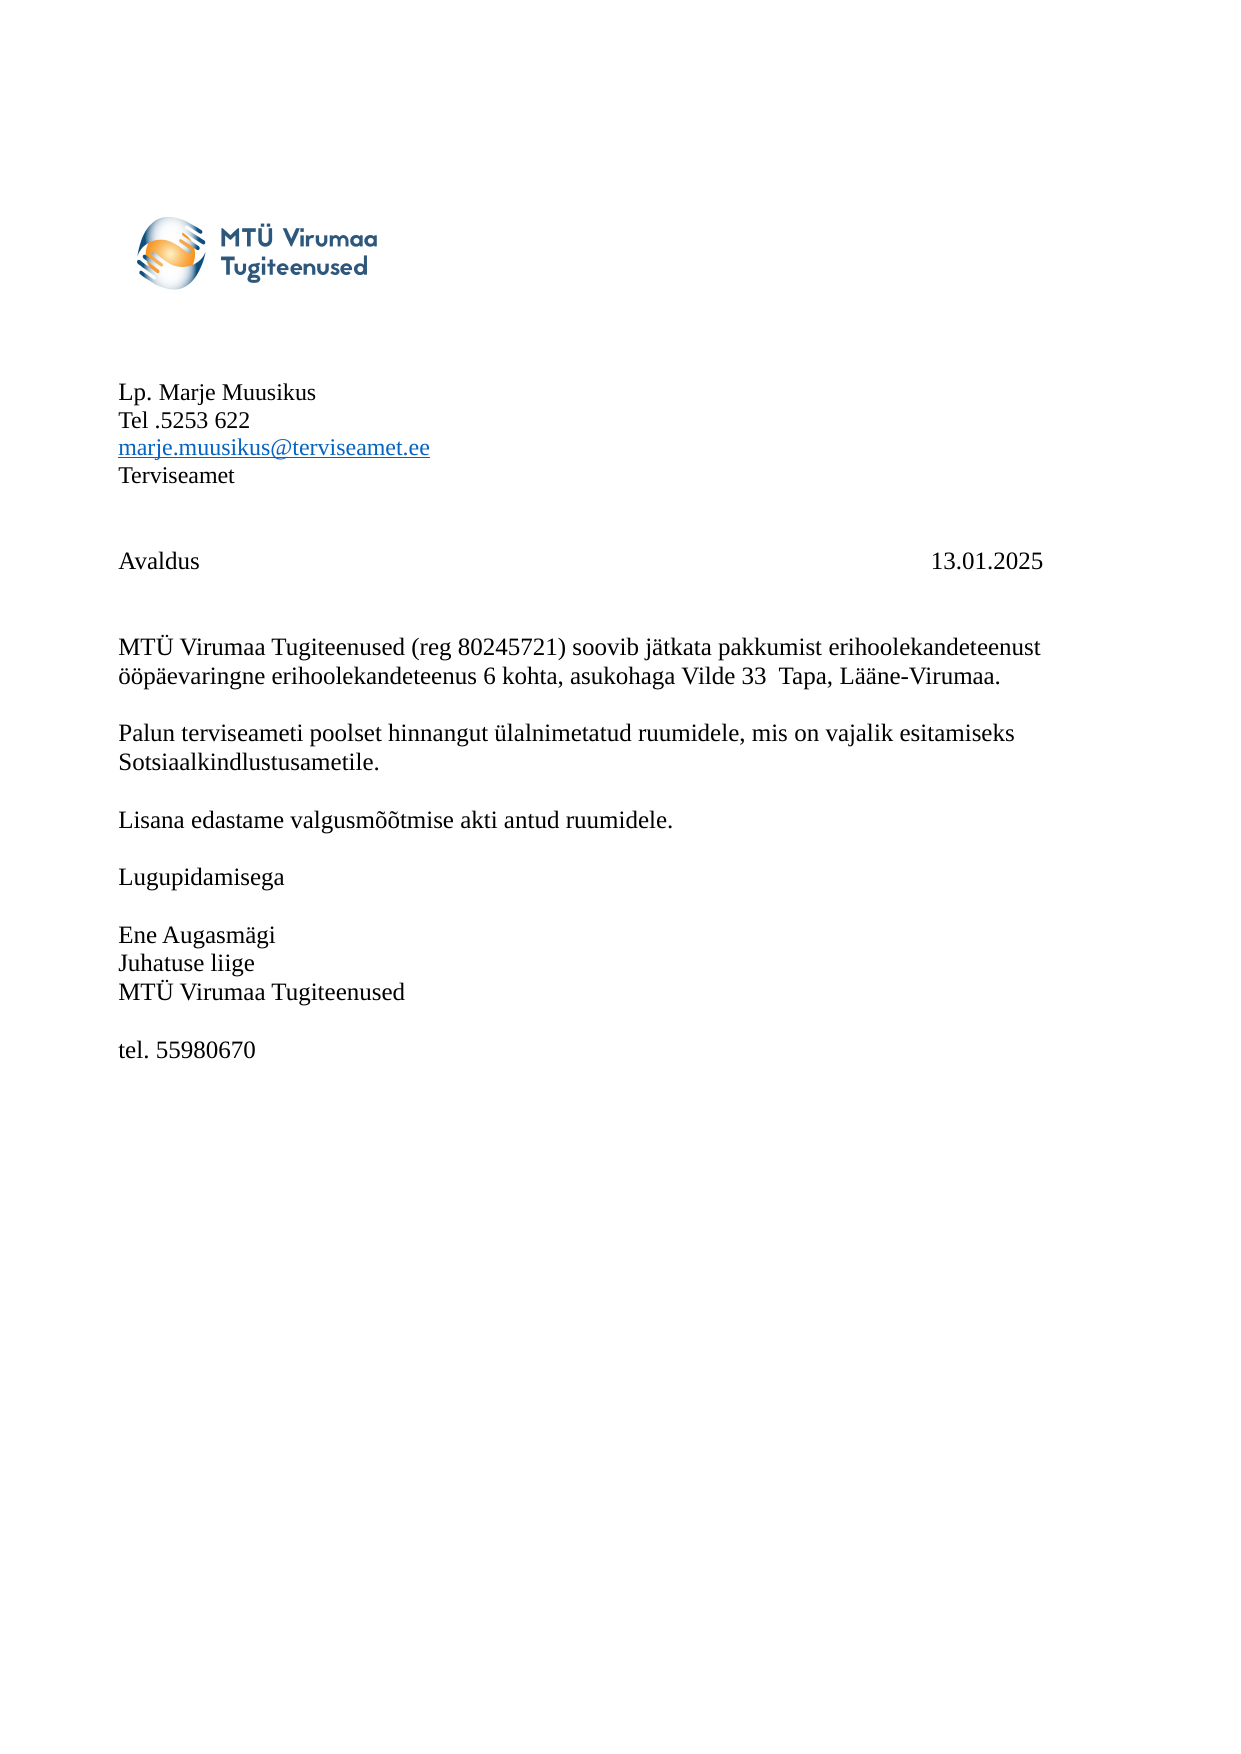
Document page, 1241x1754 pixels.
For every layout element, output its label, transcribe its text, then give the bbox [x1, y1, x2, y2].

text Lisana edastame valgusmõõtmise akti antud ruumidele. [118, 805, 1122, 833]
text Lp. Marje Muusikus [118, 377, 1122, 406]
text Ene Augasmägi [118, 920, 1122, 948]
text MTÜ Virumaa Tugiteenused (reg 80245721) soovib jätkata pakkumist erihoolekandeteenust ööpäevaringne erihoolekandeteenus 6 kohta, asukohaga Vilde 33 Tapa, Lääne-Virumaa. [118, 632, 1122, 690]
text Palun terviseameti poolset hinnangut ülalnimetatud ruumidele, mis on vajalik esitamiseks Sotsiaalkindlustusametile. [118, 718, 1122, 776]
text Juhatuse liige [118, 948, 1122, 977]
text MTÜ Virumaa Tugiteenused [118, 977, 1122, 1006]
text Avaldus 13.01.2025 [118, 546, 1122, 575]
text marje.muusikus@terviseamet.ee [118, 433, 1122, 461]
text Terviseamet [118, 461, 1122, 488]
picture [115, 145, 429, 360]
text tel. 55980670 [118, 1035, 1122, 1063]
text Tel .5253 622 [118, 406, 1122, 433]
text Lugupidamisega [118, 862, 1122, 891]
